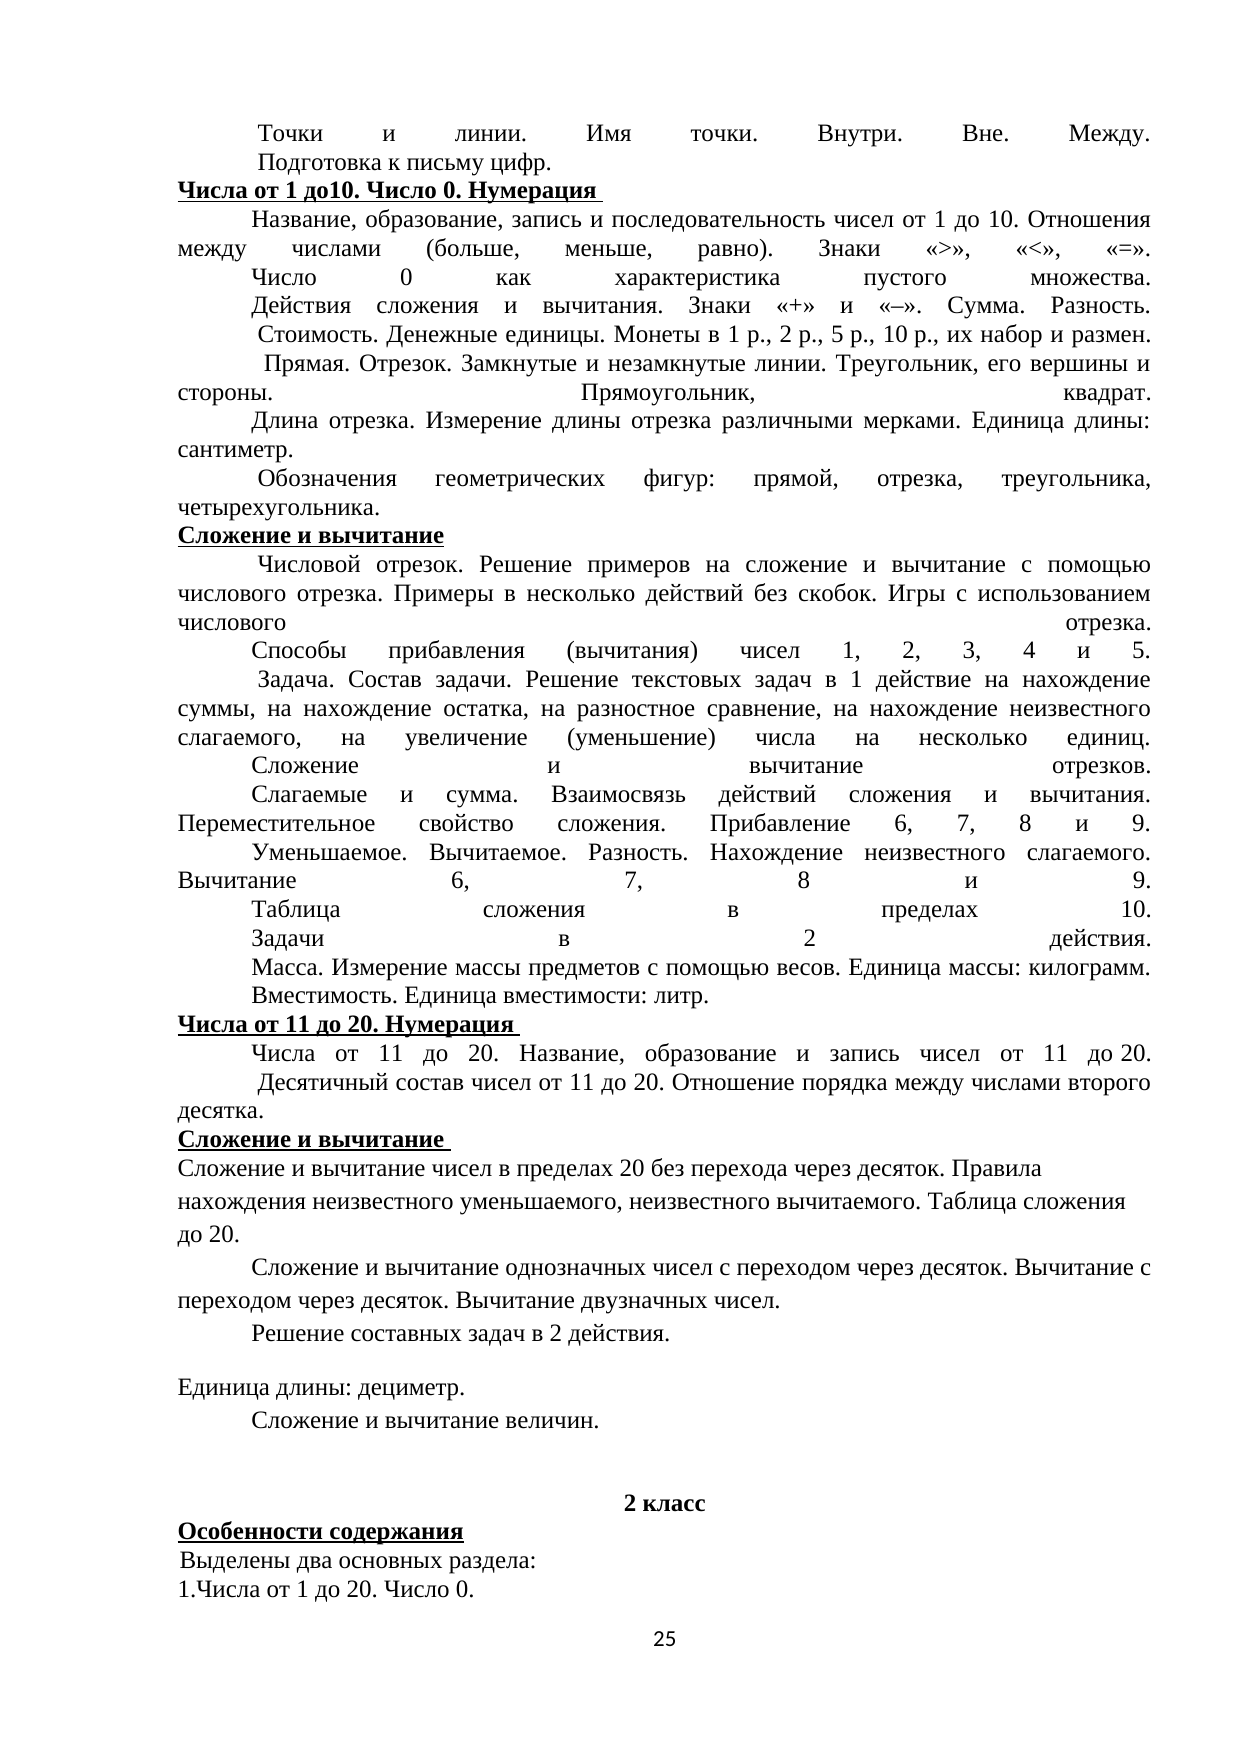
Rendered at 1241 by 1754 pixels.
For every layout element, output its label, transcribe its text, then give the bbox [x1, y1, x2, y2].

text Единица длины: дециметр. Сложение и вычитание величин. [177, 1372, 1152, 1434]
text Особенности содержания [177, 1516, 1152, 1545]
text Выделены два основных раздела: [179, 1545, 1152, 1574]
text Сложение и вычитание [177, 521, 1152, 549]
text Числа от 11 до 20. Название, образование и запись чисел от 11 до 20. Десятичный состав чисел от 11 до 20. Отношение порядка между числами второго десятка. [177, 1038, 1152, 1124]
text Числа от 11 до 20. Нумерация [177, 1009, 1152, 1038]
text 2 класс [177, 1488, 1152, 1516]
text Числа от 1 до10. Число 0. Нумерация [177, 176, 1152, 204]
text Название, образование, запись и последовательность чисел от 1 до 10. Отношения между числами (больше, меньше, равно). Знаки «>», «<», «=». Число 0 как характеристика пустого множества. Действия сложения и вычитания. Знаки «+» и «–». Сумма. Разность. Стоимость. Денежные единицы. Монеты в 1 р., 2 р., 5 р., 10 р., их набор и размен. Прямая. Отрезок. Замкнутые и незамкнутые линии. Треугольник, его вершины и стороны. Прямоугольник, квадрат. Длина отрезка. Измерение длины отрезка различными мерками. Единица длины: сантиметр. Обозначения геометрических фигур: прямой, отрезка, треугольника, четырехугольника. [177, 204, 1152, 521]
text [177, 118, 1152, 176]
text Сложение и вычитание чисел в пределах 20 без перехода через десяток. Правила нахождения неизвестного уменьшаемого, неизвестного вычитаемого. Таблица сложения до 20. Сложение и вычитание однозначных чисел с переходом через десяток. Вычитание с переходом через десяток. Вычитание двузначных чисел. Решение составных задач в 2 действия. [177, 1153, 1152, 1347]
text 1.Числа от 1 до 20. Число 0. [177, 1574, 1152, 1603]
text Числовой отрезок. Решение примеров на сложение и вычитание с помощью числового отрезка. Примеры в несколько действий без скобок. Игры с использованием числового отрезка. Способы прибавления (вычитания) чисел 1, 2, 3, 4 и 5. Задача. Состав задачи. Решение текстовых задач в 1 действие на нахождение суммы, на нахождение остатка, на разностное сравнение, на нахождение неизвестного слагаемого, на увеличение (уменьшение) числа на несколько единиц. Сложение и вычитание отрезков. Слагаемые и сумма. Взаимосвязь действий сложения и вычитания. Переместительное свойство сложения. Прибавление 6, 7, 8 и 9. Уменьшаемое. Вычитаемое. Разность. Нахождение неизвестного слагаемого. Вычитание 6, 7, 8 и 9. Таблица сложения в пределах 10. Задачи в 2 действия. Масса. Измерение массы предметов с помощью весов. Единица массы: килограмм. Вместимость. Единица вместимости: литр. [177, 549, 1152, 1009]
text Сложение и вычитание [177, 1124, 1152, 1153]
